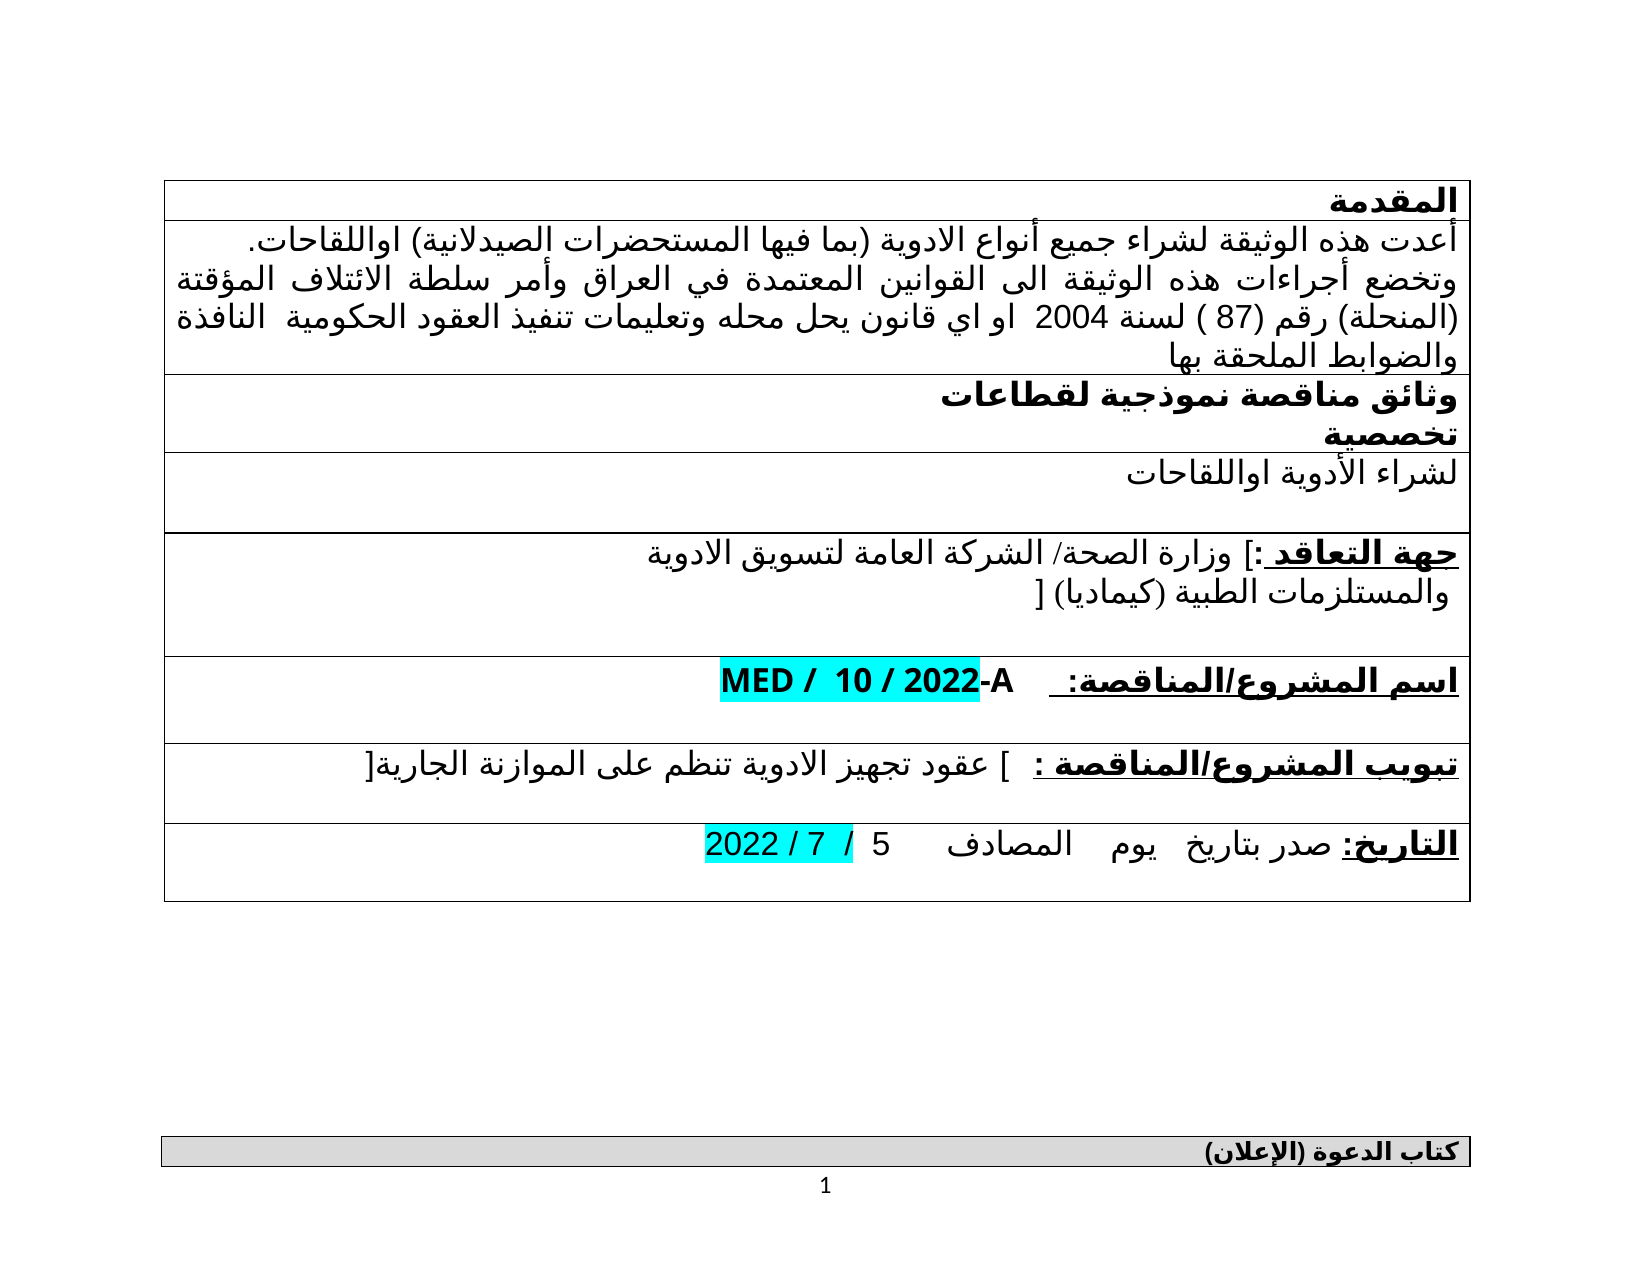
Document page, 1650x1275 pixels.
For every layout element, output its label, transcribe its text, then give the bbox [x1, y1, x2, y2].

table_cell التاريخ: صدر بتاريخ يوم المصادف 5 / 7 / 2022 [165, 824, 1469, 901]
table_cell وثائق مناقصة نموذجية لقطاعات تخصصية [165, 375, 1469, 452]
table_header المقدمة [165, 181, 1469, 219]
table_header كتاب الدعوة (الإعلان) [162, 1137, 1469, 1166]
table_cell لشراء الأدوية اواللقاحات [165, 453, 1469, 532]
table_cell اسم المشروع/المناقصة: MED / 10 / 2022-A [165, 657, 1469, 743]
table_cell أعدت هذه الوثيقة لشراء جميع أنواع الادوية (بما فيها المستحضرات الصيدلانية) اواللقاحات. وتخضع أجراءات هذه الوثيقة الى القوانين المعتمدة في العراق وأمر سلطة الائتلاف المؤقتة (المنحلة) رقم (87 ) لسنة 2004 او اي قانون يحل محله وتعليمات تنفيذ العقود الحكومية النافذة والضوابط الملحقة بها [165, 221, 1469, 374]
table_cell تبويب المشروع/المناقصة : ] عقود تجهيز الادوية تنظم على الموازنة الجارية[ [165, 744, 1469, 823]
table_cell جهة التعاقد :] وزارة الصحة/ الشركة العامة لتسويق الادوية والمستلزمات الطبية (كيماديا) [ [165, 534, 1469, 656]
